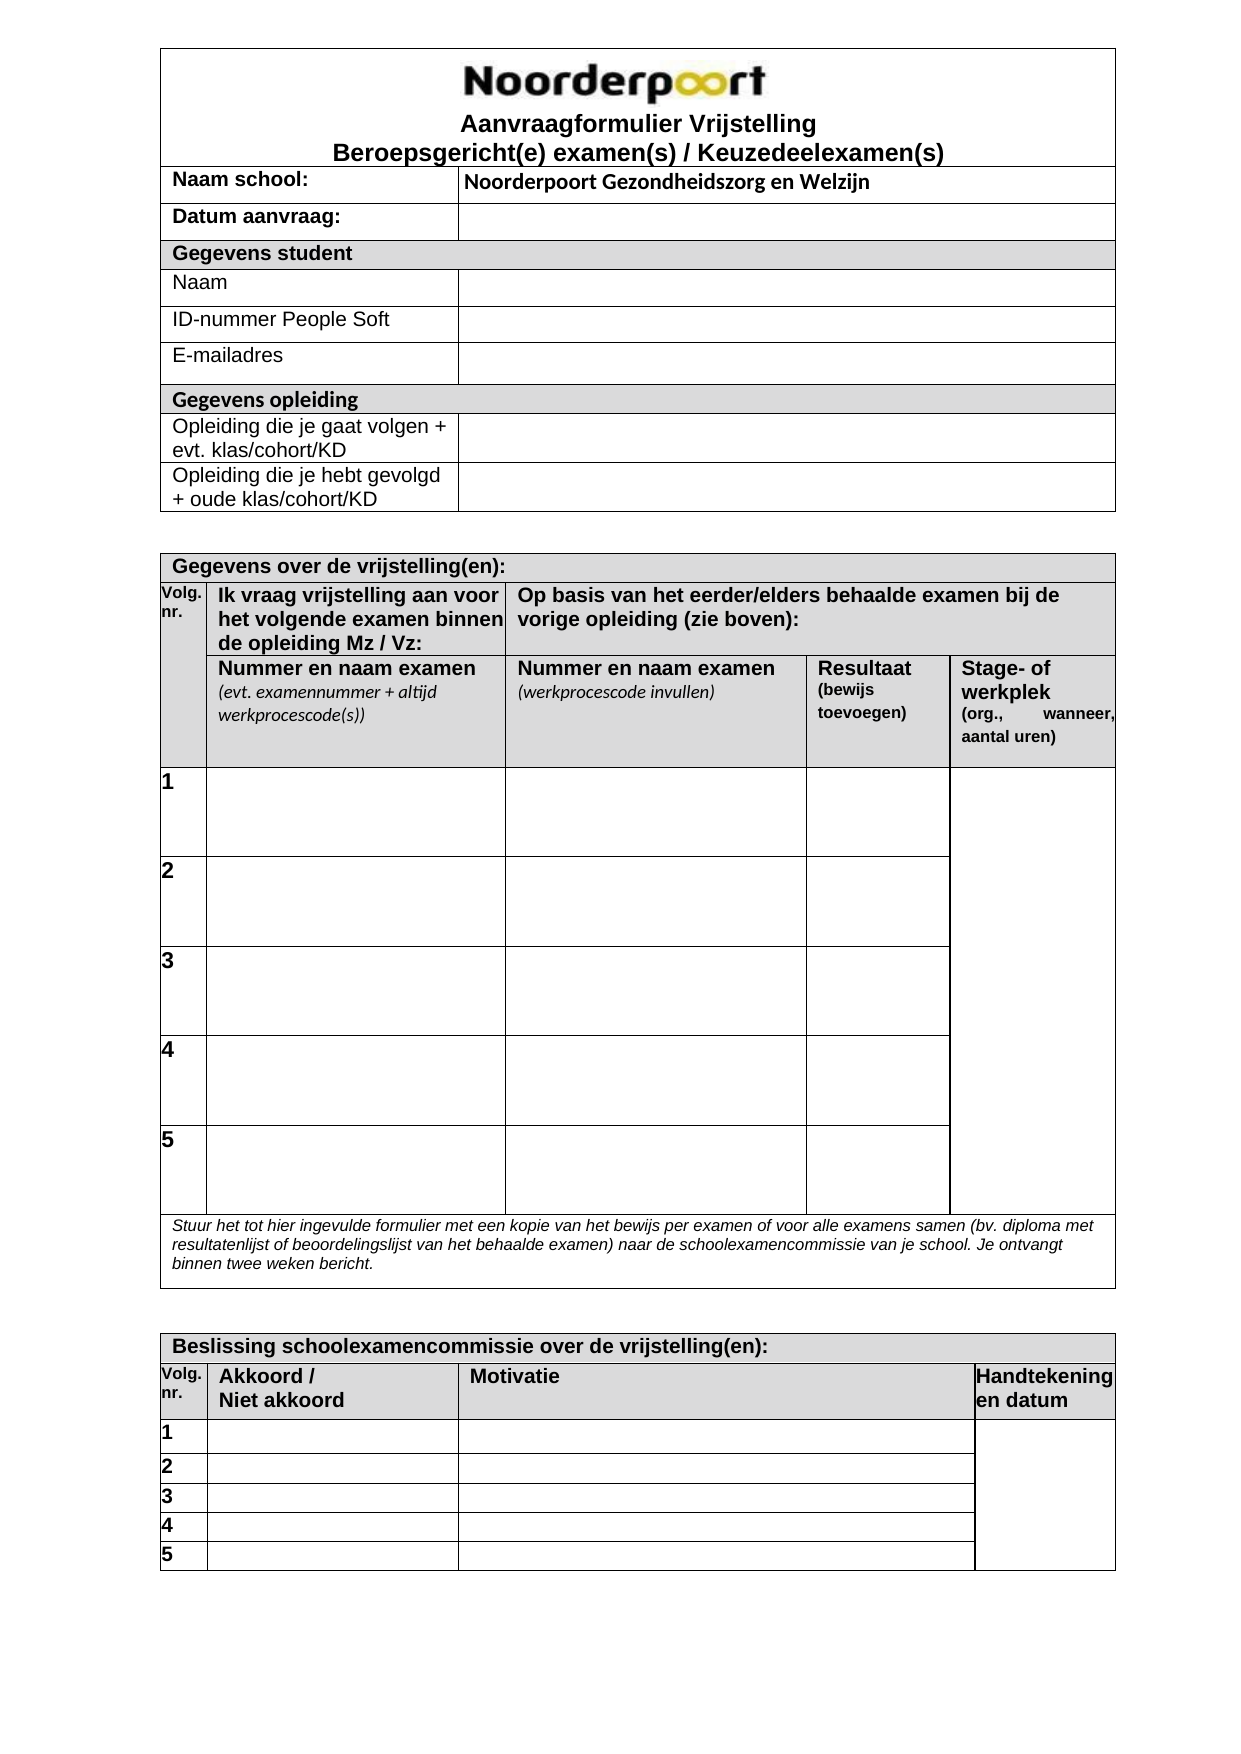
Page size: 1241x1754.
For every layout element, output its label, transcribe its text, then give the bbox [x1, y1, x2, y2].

table_cell Op basis van het eerder/elders behaalde examen bij de vorige opleiding (zie boven): [506, 583, 1115, 655]
table_cell [207, 1126, 505, 1214]
table_cell Stage- of werkplek (org., wanneer, aantal uren) [951, 656, 1115, 767]
table_cell [506, 1126, 806, 1214]
table_cell Nummer en naam examen (evt. examennummer + altijd werkprocescode(s)) [207, 656, 505, 767]
table_cell 4 [161, 1513, 207, 1541]
table_cell Nummer en naam examen (werkprocescode invullen) [506, 656, 806, 767]
table_cell 4 [161, 1036, 206, 1125]
table_cell 3 [161, 947, 206, 1035]
table_cell Opleiding die je hebt gevolgd + oude klas/cohort/KD [161, 463, 458, 511]
table_cell [506, 768, 806, 856]
table_cell [459, 463, 1115, 511]
table_cell Handtekening en datum [976, 1364, 1115, 1419]
table_cell [459, 270, 1115, 306]
table_cell [459, 204, 1115, 240]
table_cell [208, 1484, 458, 1512]
table_cell [951, 768, 1115, 1214]
table_cell 5 [161, 1542, 207, 1570]
table_cell [207, 768, 505, 856]
table_cell [207, 857, 505, 946]
table_cell [459, 1513, 974, 1541]
table_cell [506, 1036, 806, 1125]
table_cell 2 [161, 857, 206, 946]
table_cell [459, 1420, 974, 1453]
table_cell [207, 1036, 505, 1125]
table_cell [459, 343, 1115, 384]
table_header Gegevens over de vrijstelling(en): [161, 554, 1115, 582]
table_cell Stuur het tot hier ingevulde formulier met een kopie van het bewijs per examen of voor alle examens samen (bv. diploma met resultatenlijst of beoordelingslijst van het behaalde examen) naar de schoolexamencommissie van je school. Je ontvangt binnen twee weken bericht. [161, 1215, 1115, 1288]
table_cell [976, 1420, 1115, 1570]
table_cell Akkoord / Niet akkoord [208, 1364, 458, 1419]
table_header Beslissing schoolexamencommissie over de vrijstelling(en): [161, 1334, 1115, 1362]
table_cell 3 [161, 1484, 207, 1512]
table_cell Ik vraag vrijstelling aan voor het volgende examen binnen de opleiding Mz / Vz: [207, 583, 505, 655]
table_cell [459, 1542, 974, 1570]
table_cell Gegevens student [161, 241, 1115, 269]
table_cell [459, 307, 1115, 342]
table_cell [807, 1036, 949, 1125]
table_cell 1 [161, 768, 206, 856]
table_cell Volg. nr. [161, 583, 206, 767]
table_cell Noorderpoort Gezondheidszorg en Welzijn [459, 167, 1115, 203]
table_cell [506, 857, 806, 946]
table_cell [208, 1542, 458, 1570]
table_cell Opleiding die je gaat volgen + evt. klas/cohort/KD [161, 414, 458, 462]
table_cell [807, 768, 949, 856]
table_cell [807, 947, 949, 1035]
table_cell Datum aanvraag: [161, 204, 458, 240]
table_cell [208, 1513, 458, 1541]
table_cell [459, 414, 1115, 462]
table_cell ID-nummer People Soft [161, 307, 458, 342]
table_cell Naam [161, 270, 458, 306]
table_cell [459, 1484, 974, 1512]
table_cell 1 [161, 1420, 207, 1453]
table_cell 5 [161, 1126, 206, 1214]
table_cell [459, 1454, 974, 1483]
table_cell Volg. nr. [161, 1364, 207, 1419]
picture [460, 60, 770, 108]
table_cell [807, 857, 949, 946]
table_cell [208, 1420, 458, 1453]
table_header Aanvraagformulier Vrijstelling Beroepsgericht(e) examen(s) / Keuzedeelexamen(s) [161, 49, 1115, 166]
table_cell 2 [161, 1454, 207, 1483]
table_cell Naam school: [161, 167, 458, 203]
table_cell [506, 947, 806, 1035]
table_cell [208, 1454, 458, 1483]
table_cell [207, 947, 505, 1035]
table_cell Gegevens opleiding [161, 385, 1115, 413]
table_cell [807, 1126, 949, 1214]
table_cell E-mailadres [161, 343, 458, 384]
table_cell Resultaat (bewijs toevoegen) [807, 656, 949, 767]
table_cell Motivatie [459, 1364, 974, 1419]
